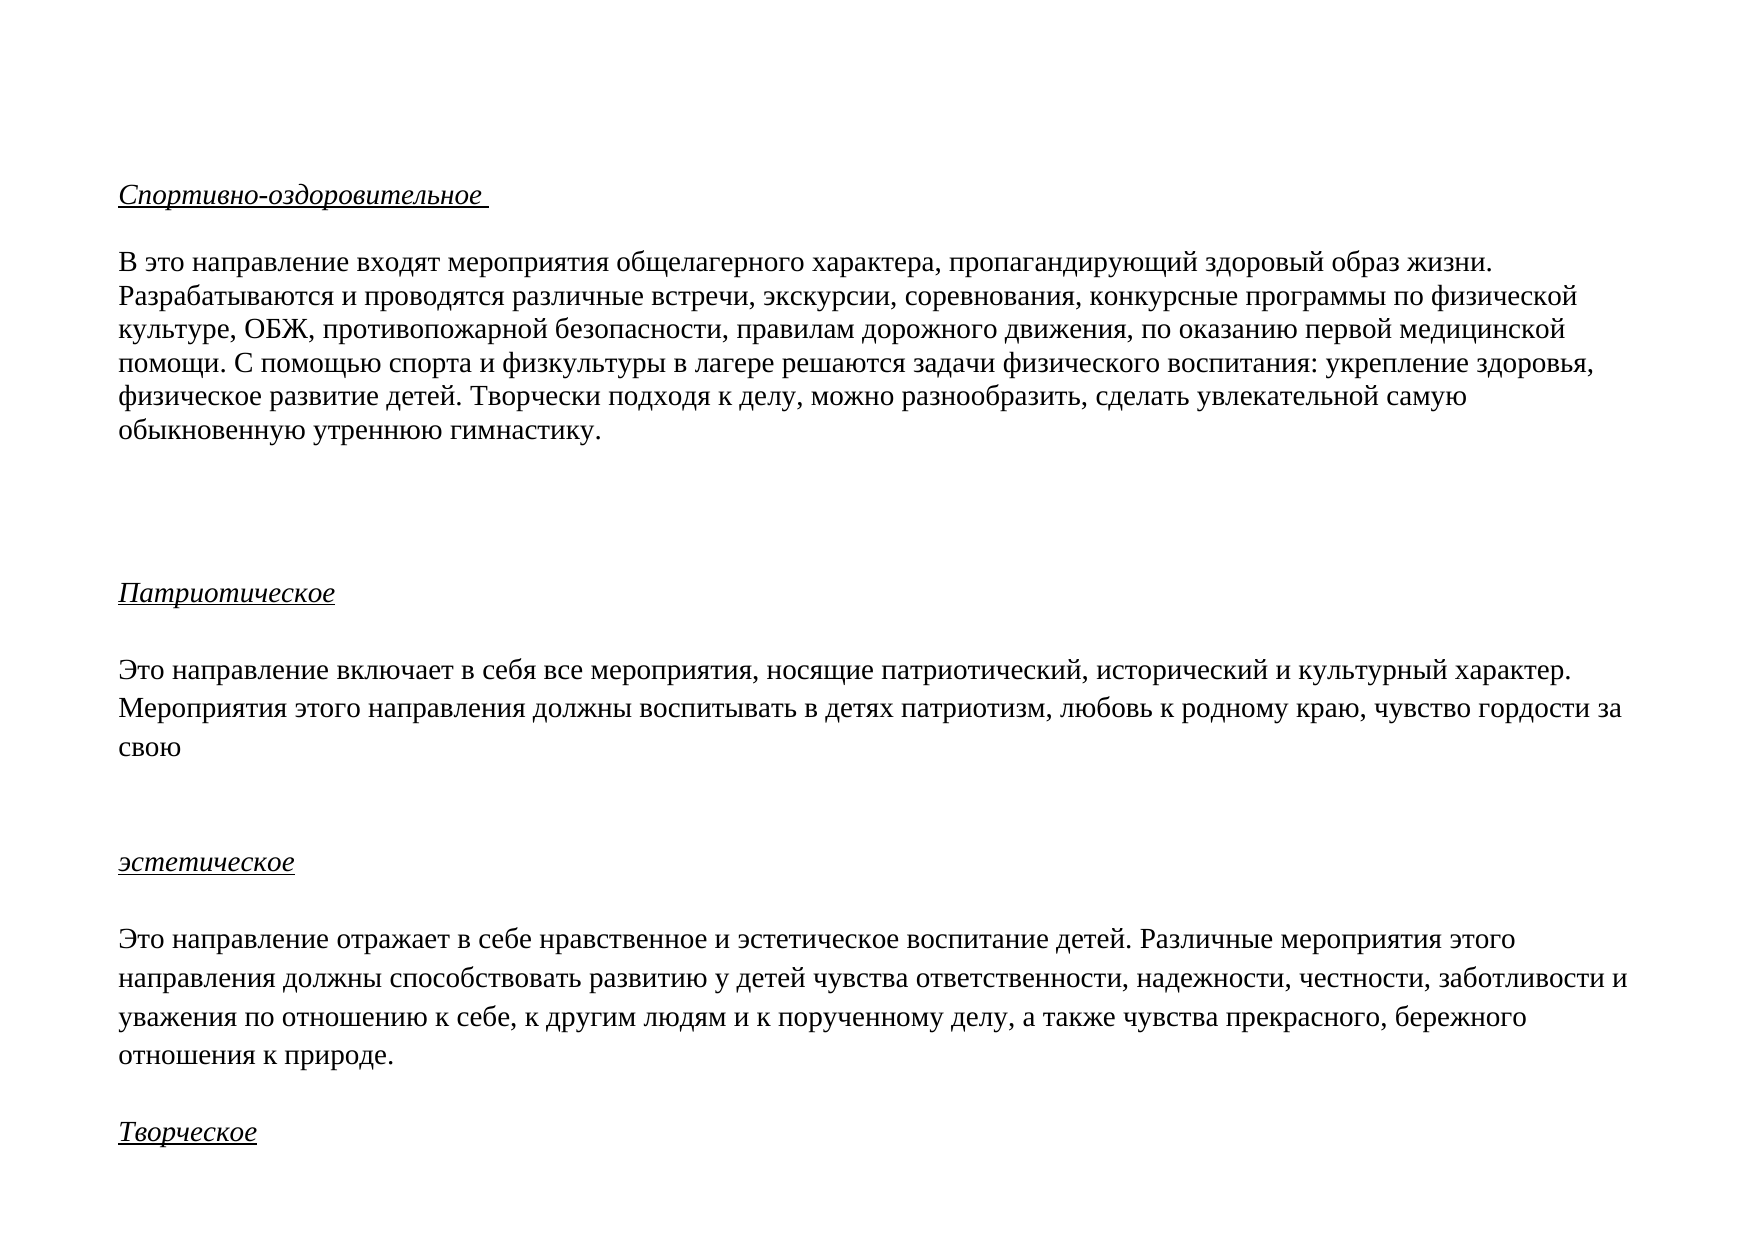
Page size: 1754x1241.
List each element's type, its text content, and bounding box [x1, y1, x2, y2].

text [118, 536, 1636, 1148]
text Спортивно-оздоровительное В это направление входят мероприятия общелагерного характера, пропагандирующий здоровый образ жизни. Разрабатываются и проводятся различные встречи, экскурсии, соревнования, конкурсные программы по физической культуре, ОБЖ, противопожарной безопасности, правилам дорожного движения, по оказанию первой медицинской помощи. С помощью спорта и физкультуры в лагере решаются задачи физического воспитания: укрепление здоровья, физическое развитие детей. Творчески подходя к делу, можно разнообразить, сделать увлекательной самую обыкновенную утреннюю гимнастику. [118, 177, 1636, 507]
